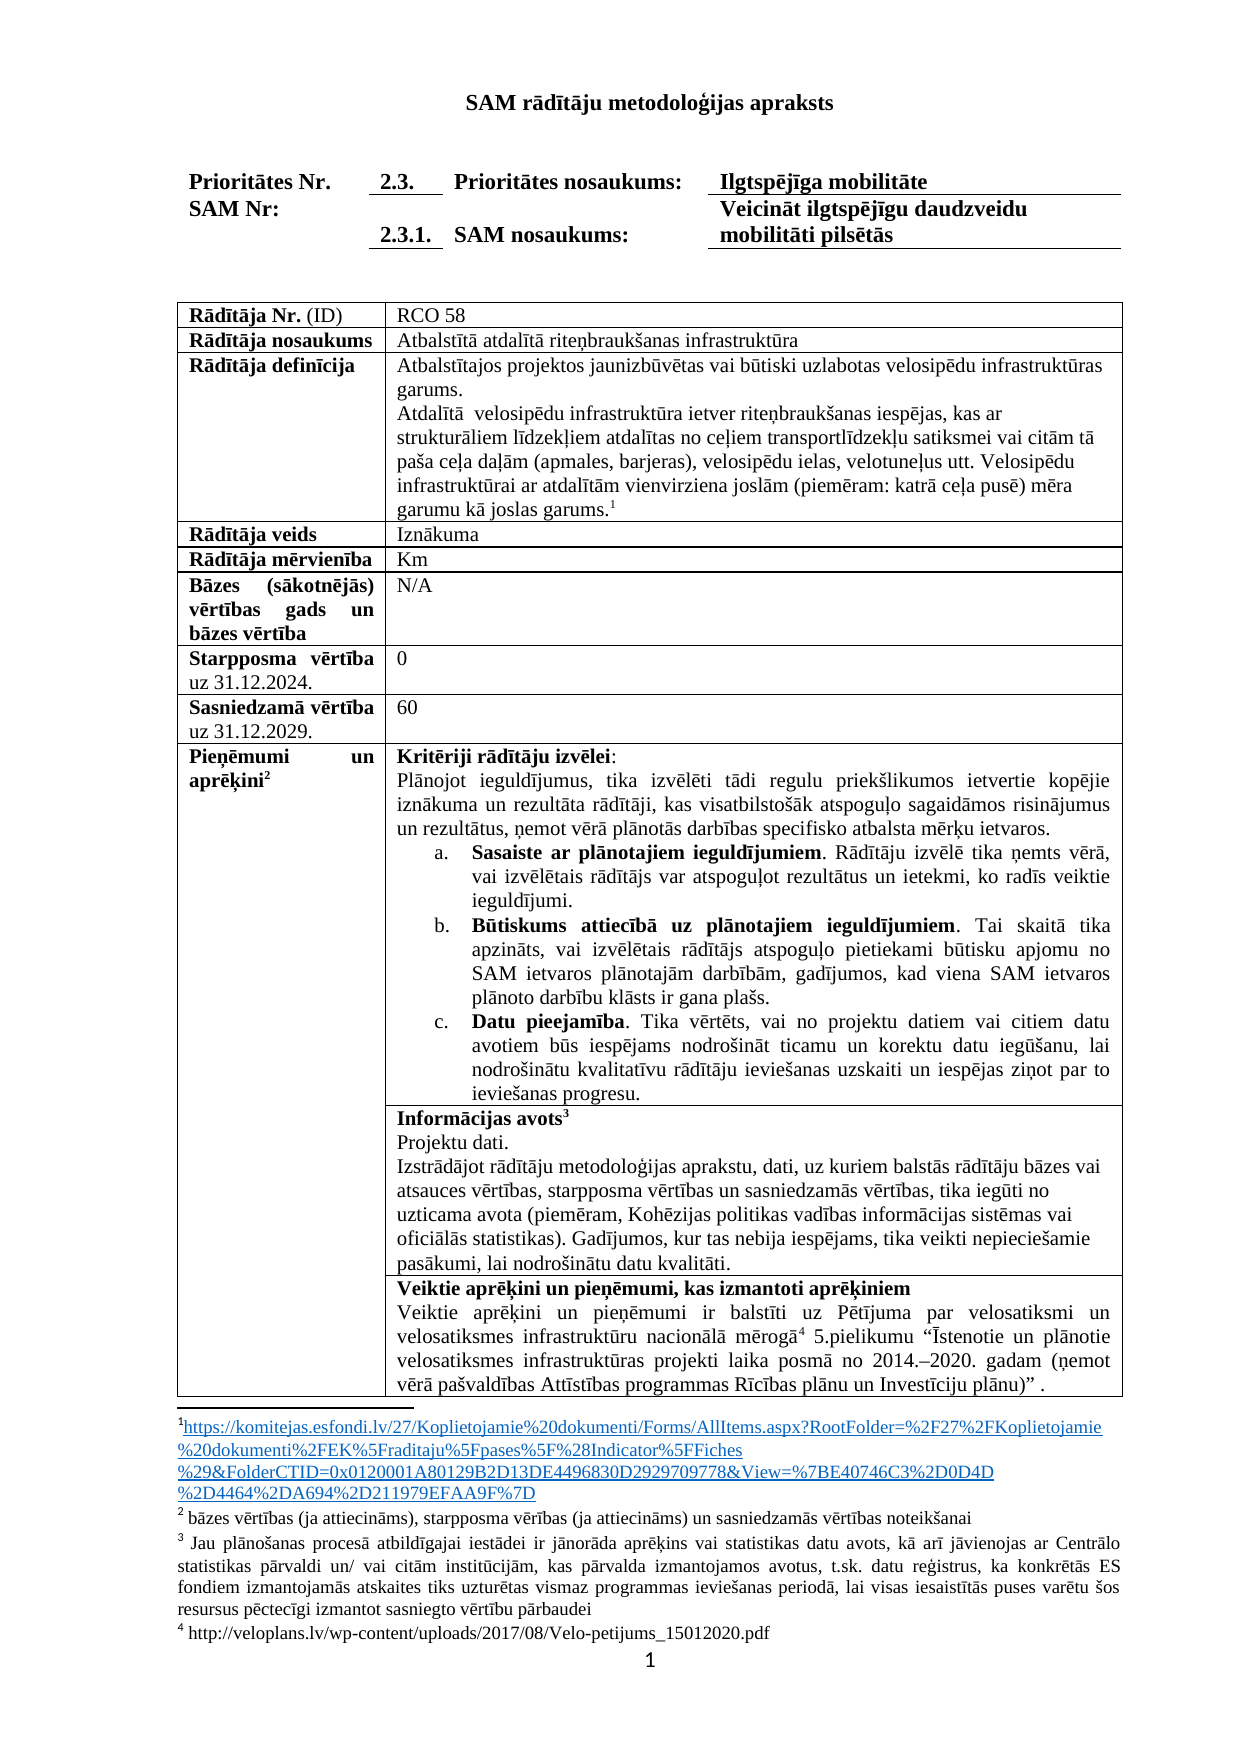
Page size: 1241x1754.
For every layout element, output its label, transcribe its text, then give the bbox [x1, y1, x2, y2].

table_cell Bāzes (sākotnējās) vērtības gads un bāzes vērtība [178, 573, 385, 645]
table_cell Starpposma vērtība uz 31.12.2024. [178, 646, 385, 694]
table_header Ilgtspējīga mobilitāte [708, 168, 1121, 194]
table_cell 0 [386, 646, 1122, 694]
table_header Prioritātes nosaukums: [443, 168, 708, 194]
table_cell Atbalstītā atdalītā riteņbraukšanas infrastruktūra [386, 328, 1122, 352]
table_cell SAM Nr: [177, 194, 368, 248]
table_cell 60 [386, 695, 1122, 743]
table_header Prioritātes Nr. [177, 168, 368, 194]
table_cell N/A [386, 573, 1122, 645]
table_cell Veicināt ilgtspējīgu daudzveidu mobilitāti pilsētās [708, 195, 1121, 248]
table_cell Kritēriji rādītāju izvēlei: Plānojot ieguldījumus, tika izvēlēti tādi regulu priekšlikumos ietvertie kopējie iznākuma un rezultāta rādītāji, kas visatbilstošāk atspoguļo sagaidāmos risinājumus un rezultātus, ņemot vērā plānotās darbības specifisko atbalsta mērķu ietvaros. Sasaiste ar plānotajiem ieguldījumiem. Rādītāju izvēlē tika ņemts vērā, vai izvēlētais rādītājs var atspoguļot rezultātus un ietekmi, ko radīs veiktie ieguldījumi. Būtiskums attiecībā uz plānotajiem ieguldījumiem. Tai skaitā tika apzināts, vai izvēlētais rādītājs atspoguļo pietiekami būtisku apjomu no SAM ietvaros plānotajām darbībām, gadījumos, kad viena SAM ietvaros plānoto darbību klāsts ir gana plašs. Datu pieejamība. Tika vērtēts, vai no projektu datiem vai citiem datu avotiem būs iespējams nodrošināt ticamu un korektu datu iegūšanu, lai nodrošinātu kvalitatīvu rādītāju ieviešanas uzskaiti un iespējas ziņot par to ieviešanas progresu. [386, 744, 1122, 1105]
table_cell SAM nosaukums: [443, 194, 708, 248]
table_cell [386, 1276, 1122, 1396]
table_cell Rādītāja definīcija [178, 353, 385, 521]
table_cell 2.3.1. [369, 195, 443, 248]
table_cell Rādītāja nosaukums [178, 328, 385, 352]
table_cell Rādītāja veids [178, 522, 385, 546]
table_cell Informācijas avots Projektu dati. Izstrādājot rādītāju metodoloģijas aprakstu, dati, uz kuriem balstās rādītāju bāzes vai atsauces vērtības, starpposma vērtības un sasniedzamās vērtības, tika iegūti no uzticama avota (piemēram, Kohēzijas politikas vadības informācijas sistēmas vai oficiālās statistikas). Gadījumos, kur tas nebija iespējams, tika veikti nepieciešamie pasākumi, lai nodrošinātu datu kvalitāti. [386, 1106, 1122, 1274]
table_header RCO 58 [386, 303, 1122, 327]
text SAM rādītāju metodoloģijas apraksts [177, 89, 1122, 115]
table_header Rādītāja Nr. (ID) [178, 303, 385, 327]
table_cell Km [386, 548, 1122, 571]
table_header 2.3. [369, 168, 443, 194]
table_cell Pieņēmumi un aprēķini [178, 744, 385, 1396]
table_cell Rādītāja mērvienība [178, 548, 385, 571]
table_cell Atbalstītajos projektos jaunizbūvētas vai būtiski uzlabotas velosipēdu infrastruktūras garums. Atdalītā velosipēdu infrastruktūra ietver riteņbraukšanas iespējas, kas ar strukturāliem līdzekļiem atdalītas no ceļiem transportlīdzekļu satiksmei vai citām tā paša ceļa daļām (apmales, barjeras), velosipēdu ielas, velotuneļus utt. Velosipēdu infrastruktūrai ar atdalītām vienvirziena joslām (piemēram: katrā ceļa pusē) mēra garumu kā joslas garums. [386, 353, 1122, 521]
table_cell Sasniedzamā vērtība uz 31.12.2029. [178, 695, 385, 743]
table_cell Iznākuma [386, 522, 1122, 546]
